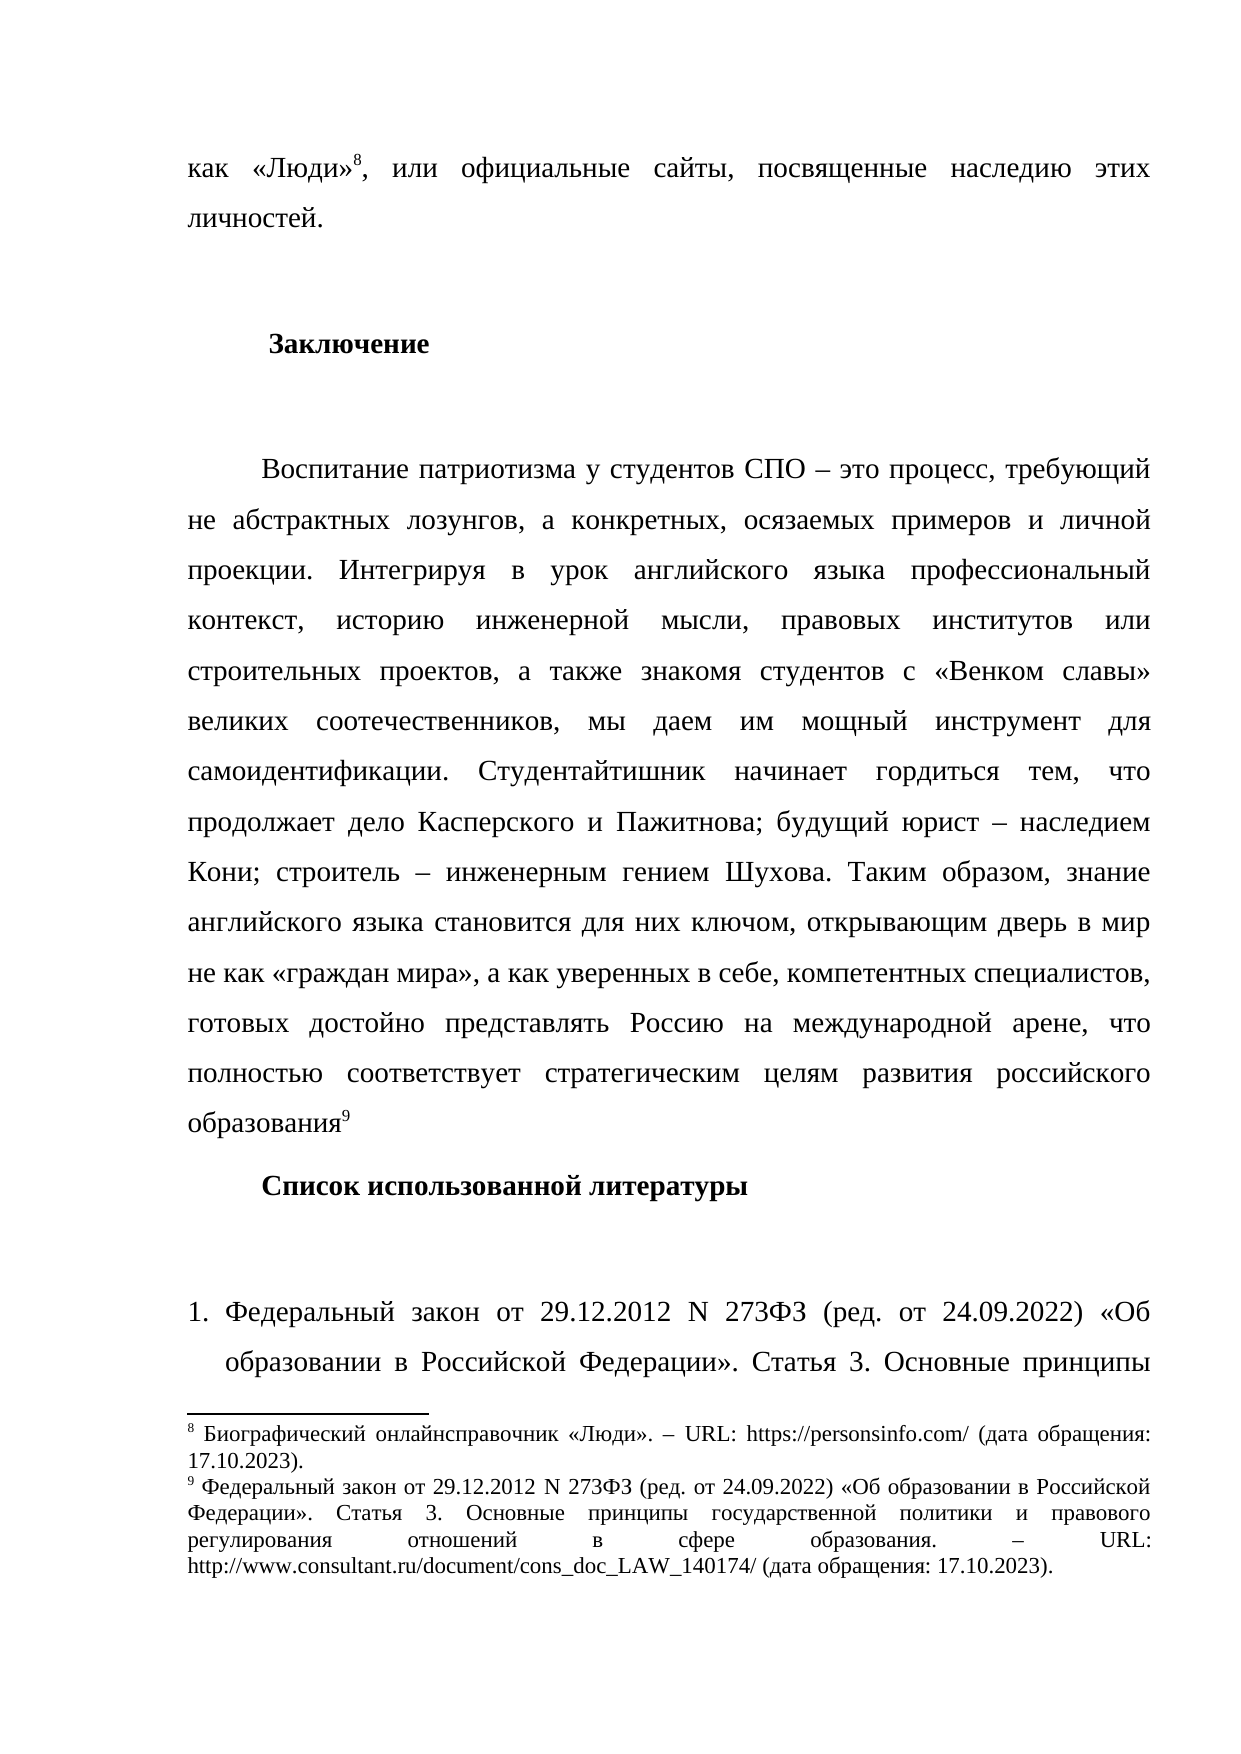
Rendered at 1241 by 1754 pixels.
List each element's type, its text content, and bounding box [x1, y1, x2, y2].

text Заключение [187, 326, 1152, 359]
text Воспитание патриотизма у студентов СПО – это процесс, требующий не абстрактных лозунгов, а конкретных, осязаемых примеров и личной проекции. Интегрируя в урок английского языка профессиональный контекст, историю инженерной мысли, правовых институтов или строительных проектов, а также знакомя студентов с «Венком славы» великих соотечественников, мы даем им мощный инструмент для самоидентификации. Студентайтишник начинает гордиться тем, что продолжает дело Касперского и Пажитнова; будущий юрист – наследием Кони; строитель – инженерным гением Шухова. Таким образом, знание английского языка становится для них ключом, открывающим дверь в мир не как «граждан мира», а как уверенных в себе, компетентных специалистов, готовых достойно представлять Россию на международной арене, что полностью соответствует стратегическим целям развития российского образования [187, 452, 1152, 1139]
text Список использованной литературы [187, 1168, 1152, 1202]
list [187, 1294, 1152, 1378]
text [187, 150, 1152, 234]
